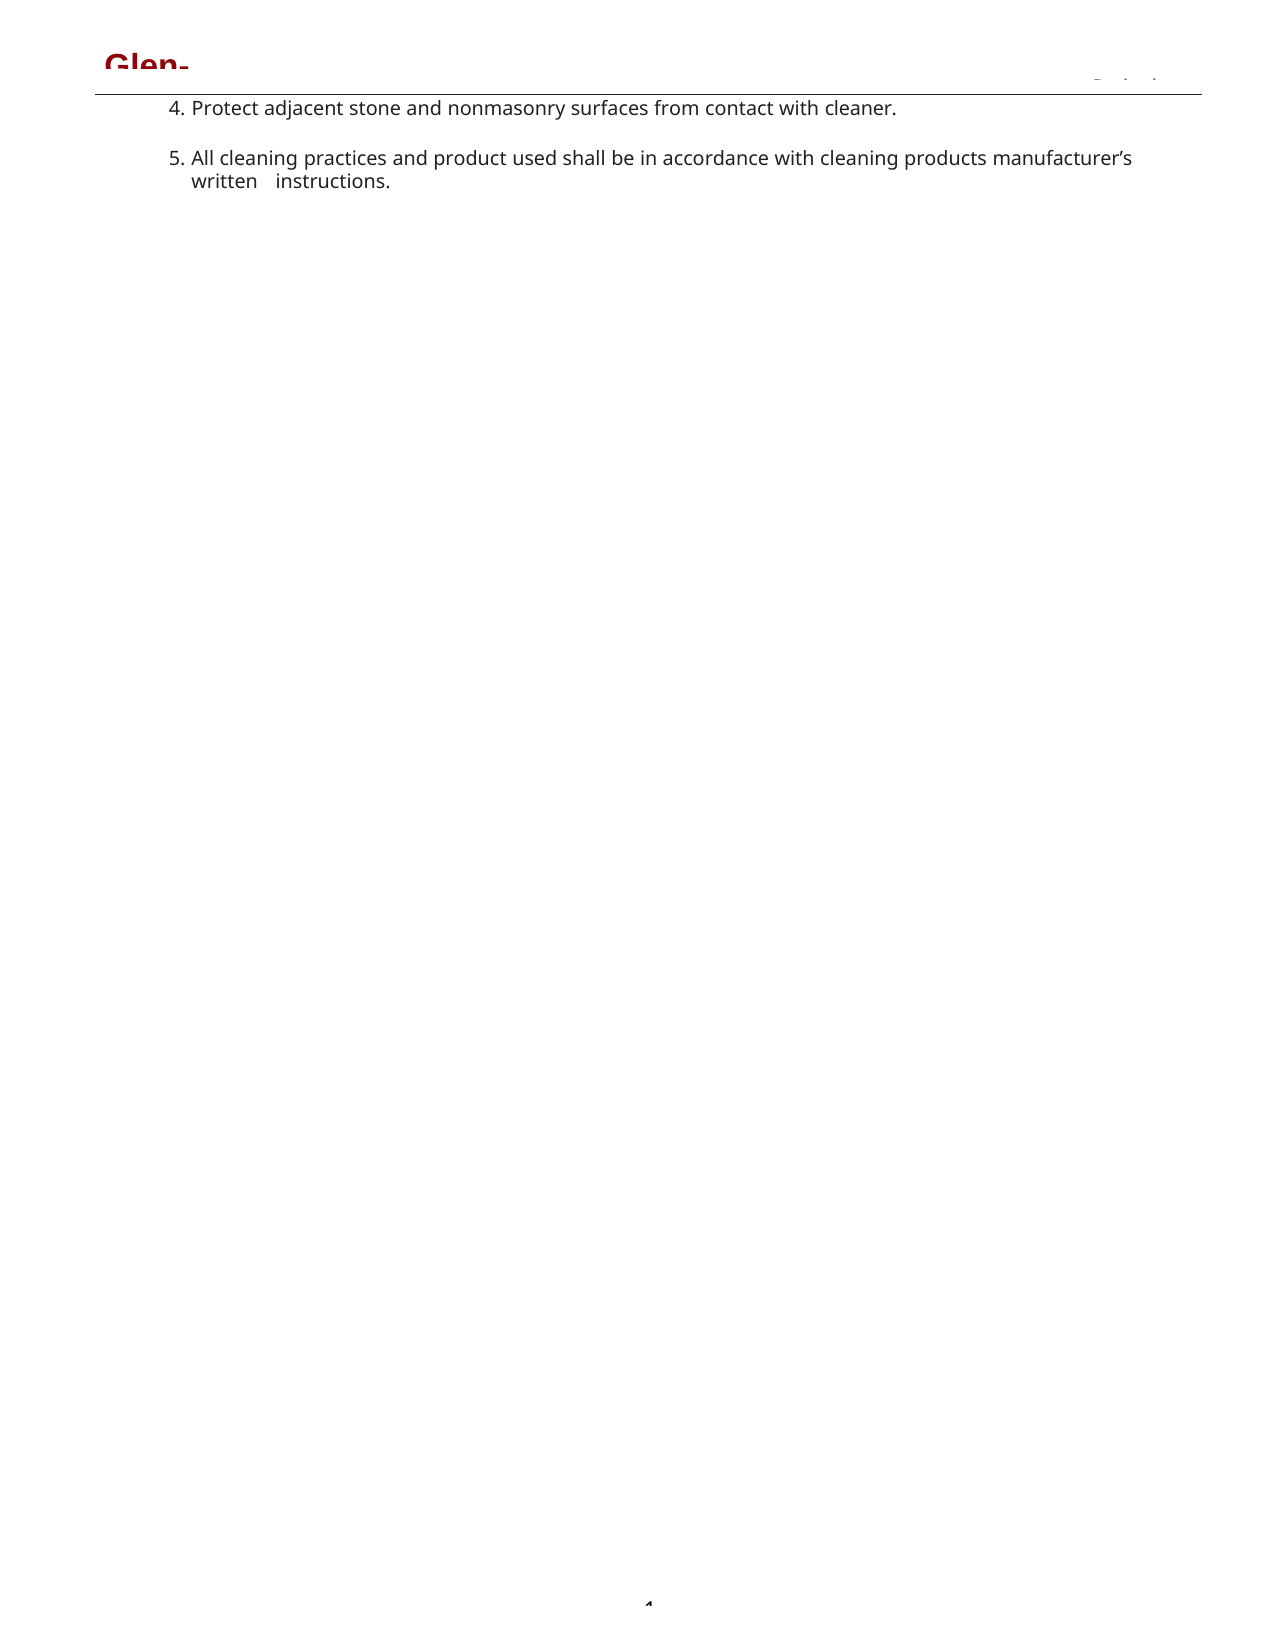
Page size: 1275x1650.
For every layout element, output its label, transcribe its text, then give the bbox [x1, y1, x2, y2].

list All cleaning practices and product used shall be in accordance with cleaning products manufacturer’s written instructions. [169, 147, 1136, 193]
list Protect adjacent stone and nonmasonry surfaces from contact with cleaner. [169, 94, 1214, 121]
